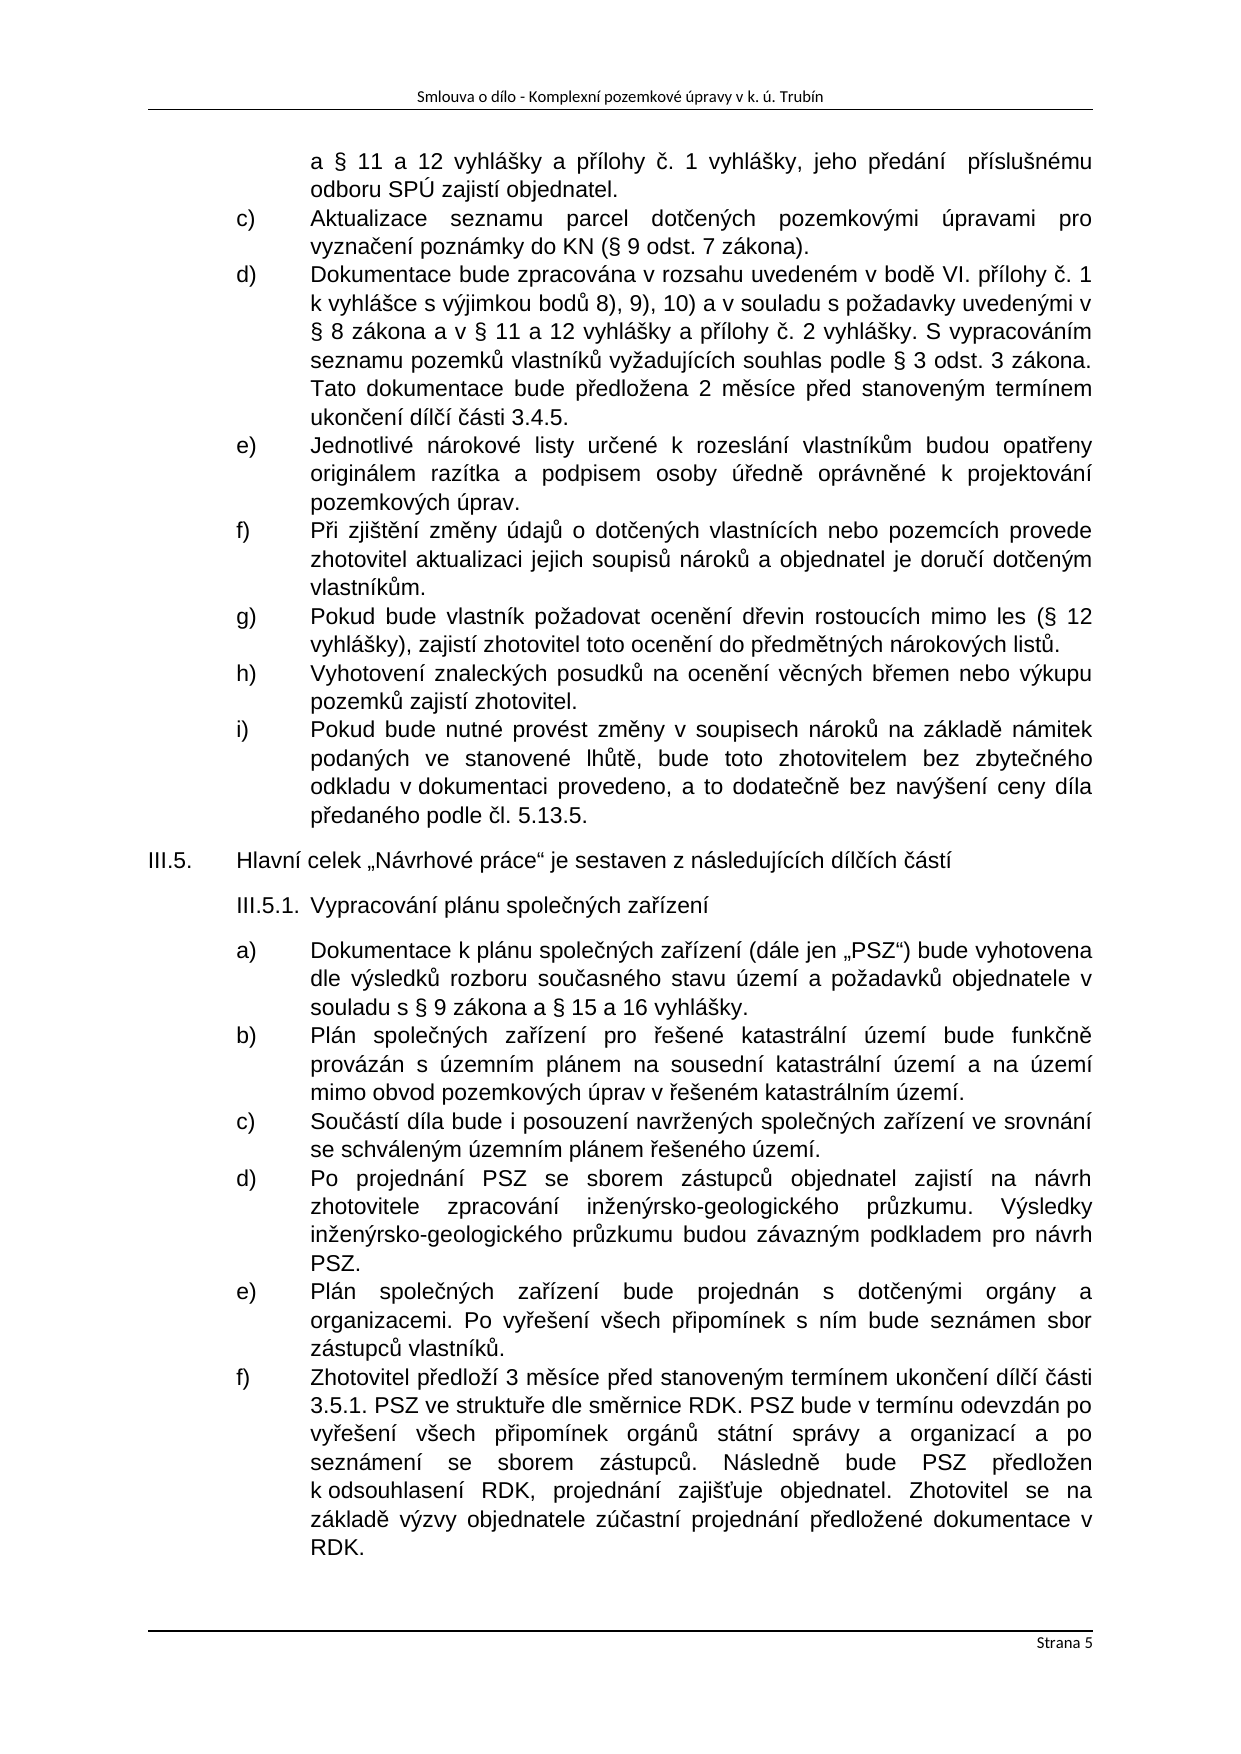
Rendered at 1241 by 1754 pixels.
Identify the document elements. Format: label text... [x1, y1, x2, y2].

text Vyhotovení znaleckých posudků na ocenění věcných břemen nebo výkupu pozemků zajistí zhotovitel. [236, 659, 1093, 714]
text Vypracování plánu společných zařízení [236, 892, 1093, 918]
text Plán společných zařízení pro řešené katastrální území bude funkčně provázán s územním plánem na sousední katastrální území a na území mimo obvod pozemkových úprav v řešeném katastrálním území. [236, 1022, 1093, 1106]
text Aktualizace seznamu parcel dotčených pozemkovými úpravami pro vyznačení poznámky do KN (§ 9 odst. 7 zákona). [236, 204, 1093, 259]
text Dokumentace k plánu společných zařízení (dále jen „PSZ“) bude vyhotovena dle výsledků rozboru současného stavu území a požadavků objednatele v souladu s § 9 zákona a § 15 a 16 vyhlášky. [236, 937, 1093, 1020]
text Plán společných zařízení bude projednán s dotčenými orgány a organizacemi. Po vyřešení všech připomínek s ním bude seznámen sbor zástupců vlastníků. [236, 1278, 1093, 1361]
text Pokud bude nutné provést změny v soupisech nároků na základě námitek podaných ve stanovené lhůtě, bude toto zhotovitelem bez zbytečného odkladu v dokumentaci provedeno, a to dodatečně bez navýšení ceny díla předaného podle čl. 5.13.5. [236, 716, 1093, 828]
text Jednotlivé nárokové listy určené k rozeslání vlastníkům budou opatřeny originálem razítka a podpisem osoby úředně oprávněné k projektování pozemkových úprav. [236, 432, 1093, 515]
text Zhotovitel předloží 3 měsíce před stanoveným termínem ukončení dílčí části 3.5.1. PSZ ve struktuře dle směrnice RDK. PSZ bude v termínu odevzdán po vyřešení všech připomínek orgánů státní správy a organizací a po seznámení se sborem zástupců. Následně bude PSZ předložen k odsouhlasení RDK, projednání zajišťuje objednatel. Zhotovitel se na základě výzvy objednatele zúčastní projednání předložené dokumentace v RDK. [236, 1363, 1093, 1561]
text Pokud bude vlastník požadovat ocenění dřevin rostoucích mimo les (§ 12 vyhlášky), zajistí zhotovitel toto ocenění do předmětných nárokových listů. [236, 603, 1093, 657]
text Součástí díla bude i posouzení navržených společných zařízení ve srovnání se schváleným územním plánem řešeného území. [236, 1108, 1093, 1162]
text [236, 148, 1093, 202]
text Po projednání PSZ se sborem zástupců objednatel zajistí na návrh zhotovitele zpracování inženýrsko-geologického průzkumu. Výsledky inženýrsko-geologického průzkumu budou závazným podkladem pro návrh PSZ. [236, 1164, 1093, 1276]
text Při zjištění změny údajů o dotčených vlastnících nebo pozemcích provede zhotovitel aktualizaci jejich soupisů nároků a objednatel je doručí dotčeným vlastníkům. [236, 517, 1093, 601]
text Dokumentace bude zpracována v rozsahu uvedeném v bodě VI. přílohy č. 1 k vyhlášce s výjimkou bodů 8), 9), 10) a v souladu s požadavky uvedenými v § 8 zákona a v § 11 a 12 vyhlášky a přílohy č. 2 vyhlášky. S vypracováním seznamu pozemků vlastníků vyžadujících souhlas podle § 3 odst. 3 zákona. Tato dokumentace bude předložena 2 měsíce před stanoveným termínem ukončení dílčí části 3.4.5. [236, 261, 1093, 430]
list Hlavní celek „Návrhové práce“ je sestaven z následujících dílčích částí [148, 847, 1093, 873]
